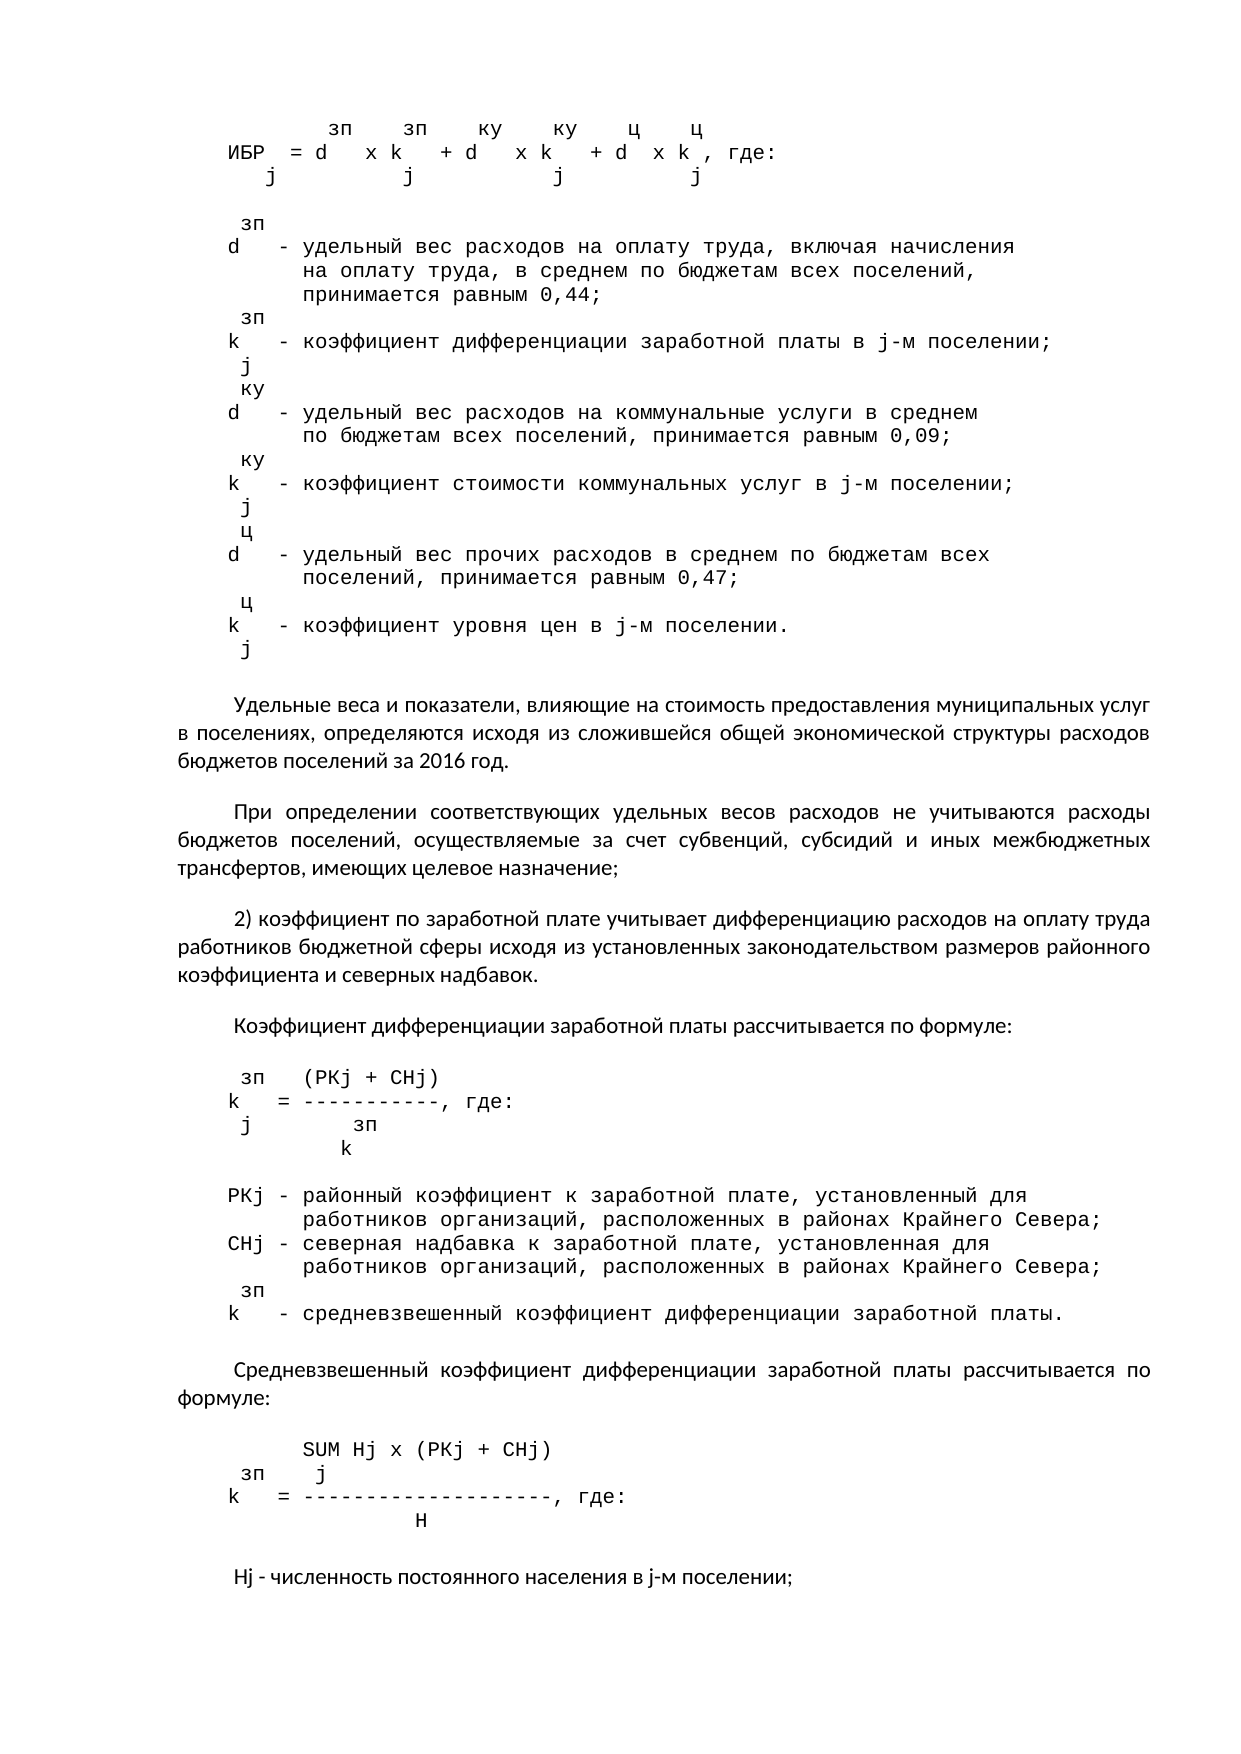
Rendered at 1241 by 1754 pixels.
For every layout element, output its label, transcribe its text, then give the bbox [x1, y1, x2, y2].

text по бюджетам всех поселений, принимается равным 0,09; [177, 426, 1152, 449]
text k = --------------------, где: [177, 1486, 1152, 1510]
text работников организаций, расположенных в районах Крайнего Севера; [177, 1209, 1152, 1232]
text j [177, 496, 1152, 520]
text ц [177, 591, 1152, 615]
text k - коэффициент уровня цен в j-м поселении. [177, 615, 1152, 638]
text СНj - северная надбавка к заработной плате, установленная для [177, 1232, 1152, 1256]
text ку [177, 378, 1152, 402]
text на оплату труда, в среднем по бюджетам всех поселений, [177, 260, 1152, 284]
text k - коэффициент стоимости коммунальных услуг в j-м поселении; [177, 473, 1152, 496]
text Средневзвешенный коэффициент дифференциации заработной платы рассчитывается по формуле: [177, 1355, 1152, 1411]
text поселений, принимается равным 0,47; [177, 567, 1152, 591]
text ИБР = d x k + d x k + d x k , где: [177, 142, 1152, 165]
text Удельные веса и показатели, влияющие на стоимость предоставления муниципальных услуг в поселениях, определяются исходя из сложившейся общей экономической структуры расходов бюджетов поселений за 2016 год. [177, 690, 1152, 774]
text зп [177, 1280, 1152, 1303]
text j [177, 638, 1152, 662]
text d - удельный вес расходов на оплату труда, включая начисления [177, 236, 1152, 260]
text SUM Нj x (РКj + СНj) [177, 1439, 1152, 1463]
text j [177, 354, 1152, 378]
text Нj - численность постоянного населения в j-м поселении; [177, 1562, 1152, 1590]
text зп j [177, 1463, 1152, 1486]
text принимается равным 0,44; [177, 284, 1152, 307]
text k [177, 1138, 1152, 1162]
text d - удельный вес расходов на коммунальные услуги в среднем [177, 402, 1152, 426]
text зп [177, 213, 1152, 236]
text d - удельный вес прочих расходов в среднем по бюджетам всех [177, 544, 1152, 567]
text Н [177, 1510, 1152, 1534]
text j зп [177, 1114, 1152, 1138]
text Коэффициент дифференциации заработной платы рассчитывается по формуле: [177, 1011, 1152, 1039]
text ц [177, 520, 1152, 544]
text k = -----------, где: [177, 1091, 1152, 1114]
text зп (РКj + СНj) [177, 1067, 1152, 1091]
text ку [177, 449, 1152, 473]
text зп [177, 307, 1152, 331]
text работников организаций, расположенных в районах Крайнего Севера; [177, 1256, 1152, 1280]
text зп зп ку ку ц ц [177, 118, 1152, 142]
text k - средневзвешенный коэффициент дифференциации заработной платы. [177, 1303, 1152, 1327]
text При определении соответствующих удельных весов расходов не учитываются расходы бюджетов поселений, осуществляемые за счет субвенций, субсидий и иных межбюджетных трансфертов, имеющих целевое назначение; [177, 797, 1152, 881]
text РКj - районный коэффициент к заработной плате, установленный для [177, 1185, 1152, 1209]
text j j j j [177, 165, 1152, 189]
text 2) коэффициент по заработной плате учитывает дифференциацию расходов на оплату труда работников бюджетной сферы исходя из установленных законодательством размеров районного коэффициента и северных надбавок. [177, 904, 1152, 988]
text k - коэффициент дифференциации заработной платы в j-м поселении; [177, 331, 1152, 354]
